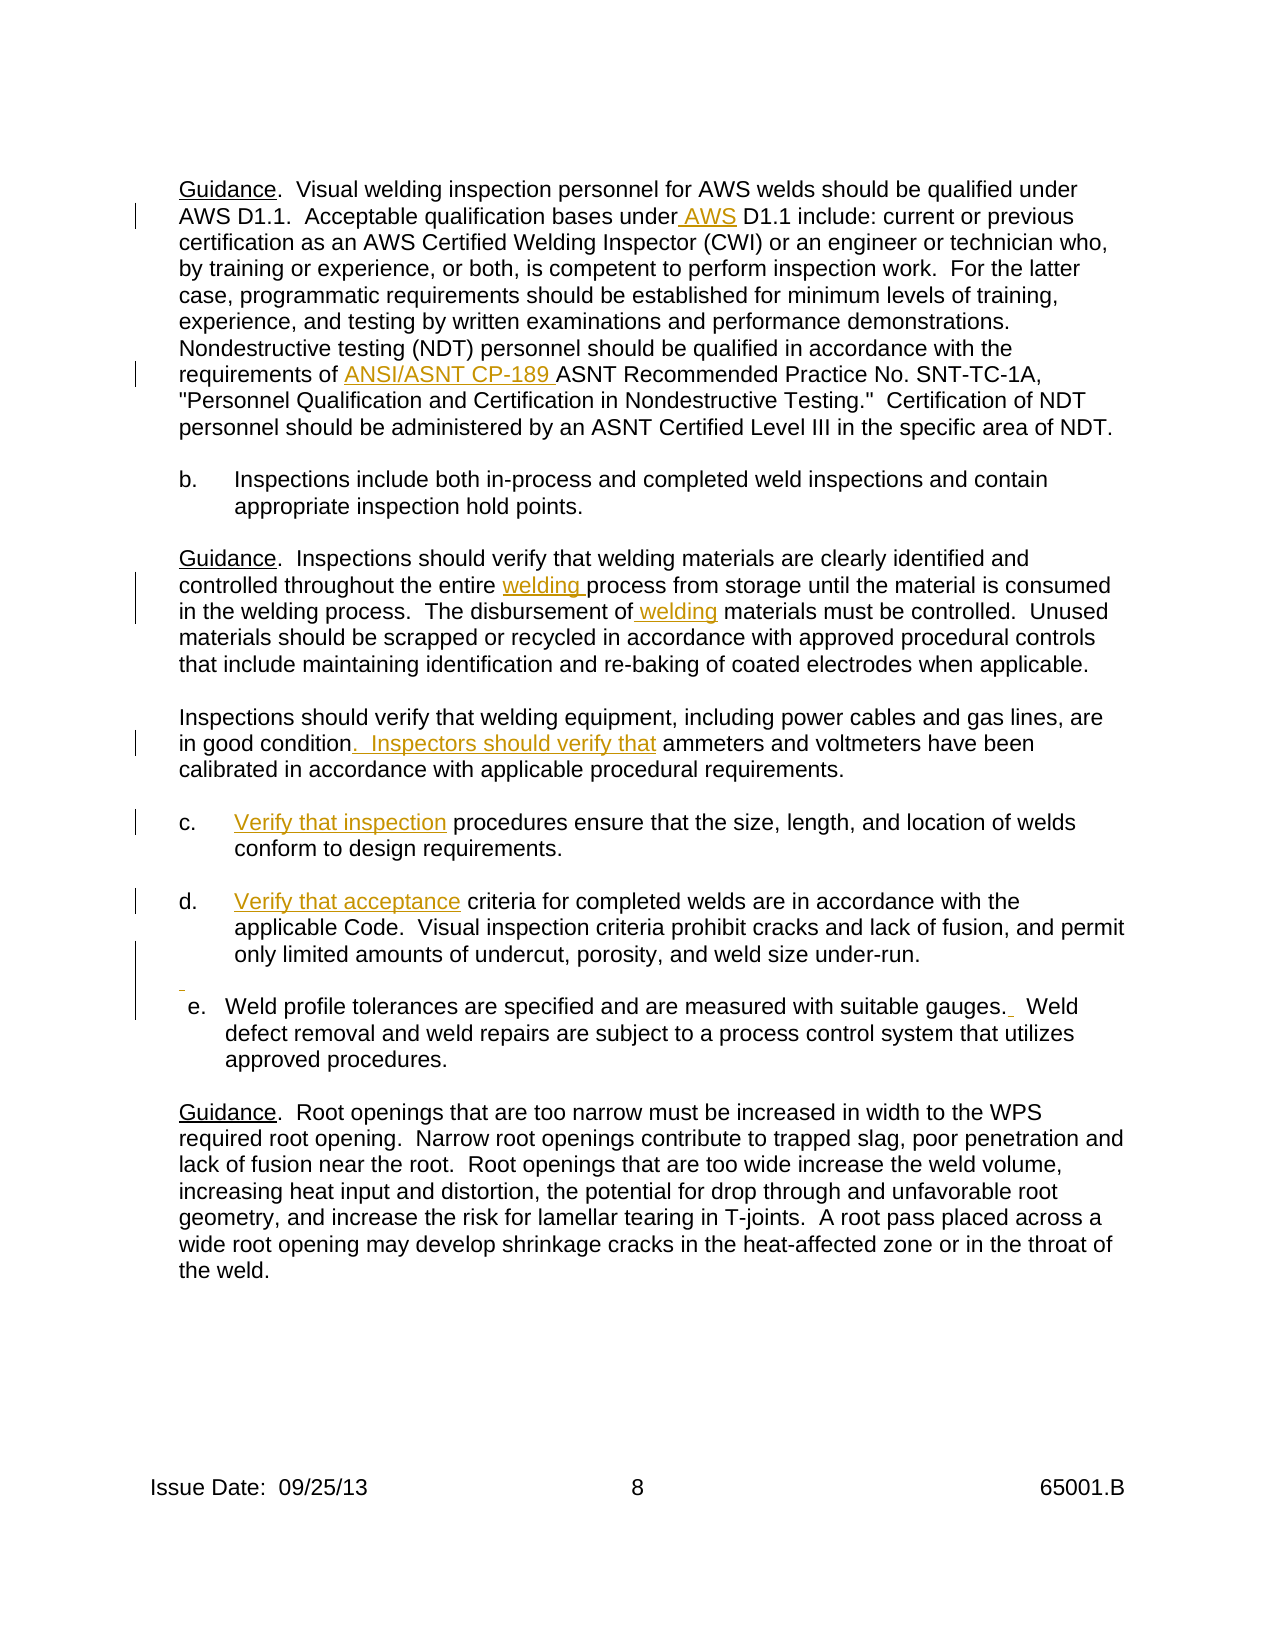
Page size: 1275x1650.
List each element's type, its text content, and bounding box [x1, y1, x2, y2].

text Guidance. Visual welding inspection personnel for AWS welds should be qualified under AWS D1.1. Acceptable qualification bases under D1.1 include: current or previous certification as an AWS Certified Welding Inspector (CWI) or an engineer or technician who, by training or experience, or both, is competent to perform inspection work. For the latter case, programmatic requirements should be established for minimum levels of training, experience, and testing by written examinations and performance demonstrations. Nondestructive testing (NDT) personnel should be qualified in accordance with the requirements of ASNT Recommended Practice No. SNT-TC-1A, "Personnel Qualification and Certification in Nondestructive Testing." Certification of NDT personnel should be administered by an ASNT Certified Level III in the specific area of NDT. [178, 176, 1125, 440]
text Guidance. Inspections should verify that welding materials are clearly identified and controlled throughout the entire process from storage until the material is consumed in the welding process. The disbursement of materials must be controlled. Unused materials should be scrapped or recycled in accordance with approved procedural controls that include maintaining identification and re-baking of coated electrodes when applicable. [178, 545, 1125, 677]
text d. criteria for completed welds are in accordance with the applicable Code. Visual inspection criteria prohibit cracks and lack of fusion, and permit only limited amounts of undercut, porosity, and weld size under-run. [178, 888, 1125, 967]
text b. Inspections include both in-process and completed weld inspections and contain appropriate inspection hold points. [178, 466, 1125, 519]
list Weld profile tolerances are specified and are measured with suitable gauges. Weld defect removal and weld repairs are subject to a process control system that utilizes approved procedures. [187, 993, 1125, 1072]
text Inspections should verify that welding equipment, including power cables and gas lines, are in good condition ammeters and voltmeters have been calibrated in accordance with applicable procedural requirements. [178, 703, 1125, 782]
text c. procedures ensure that the size, length, and location of welds conform to design requirements. [178, 809, 1125, 862]
text Guidance. Root openings that are too narrow must be increased in width to the WPS required root opening. Narrow root openings contribute to trapped slag, poor penetration and lack of fusion near the root. Root openings that are too wide increase the weld volume, increasing heat input and distortion, the potential for drop through and unfavorable root geometry, and increase the risk for lamellar tearing in T-joints. A root pass placed across a wide root opening may develop shrinkage cracks in the heat-affected zone or in the throat of the weld. [178, 1099, 1125, 1283]
